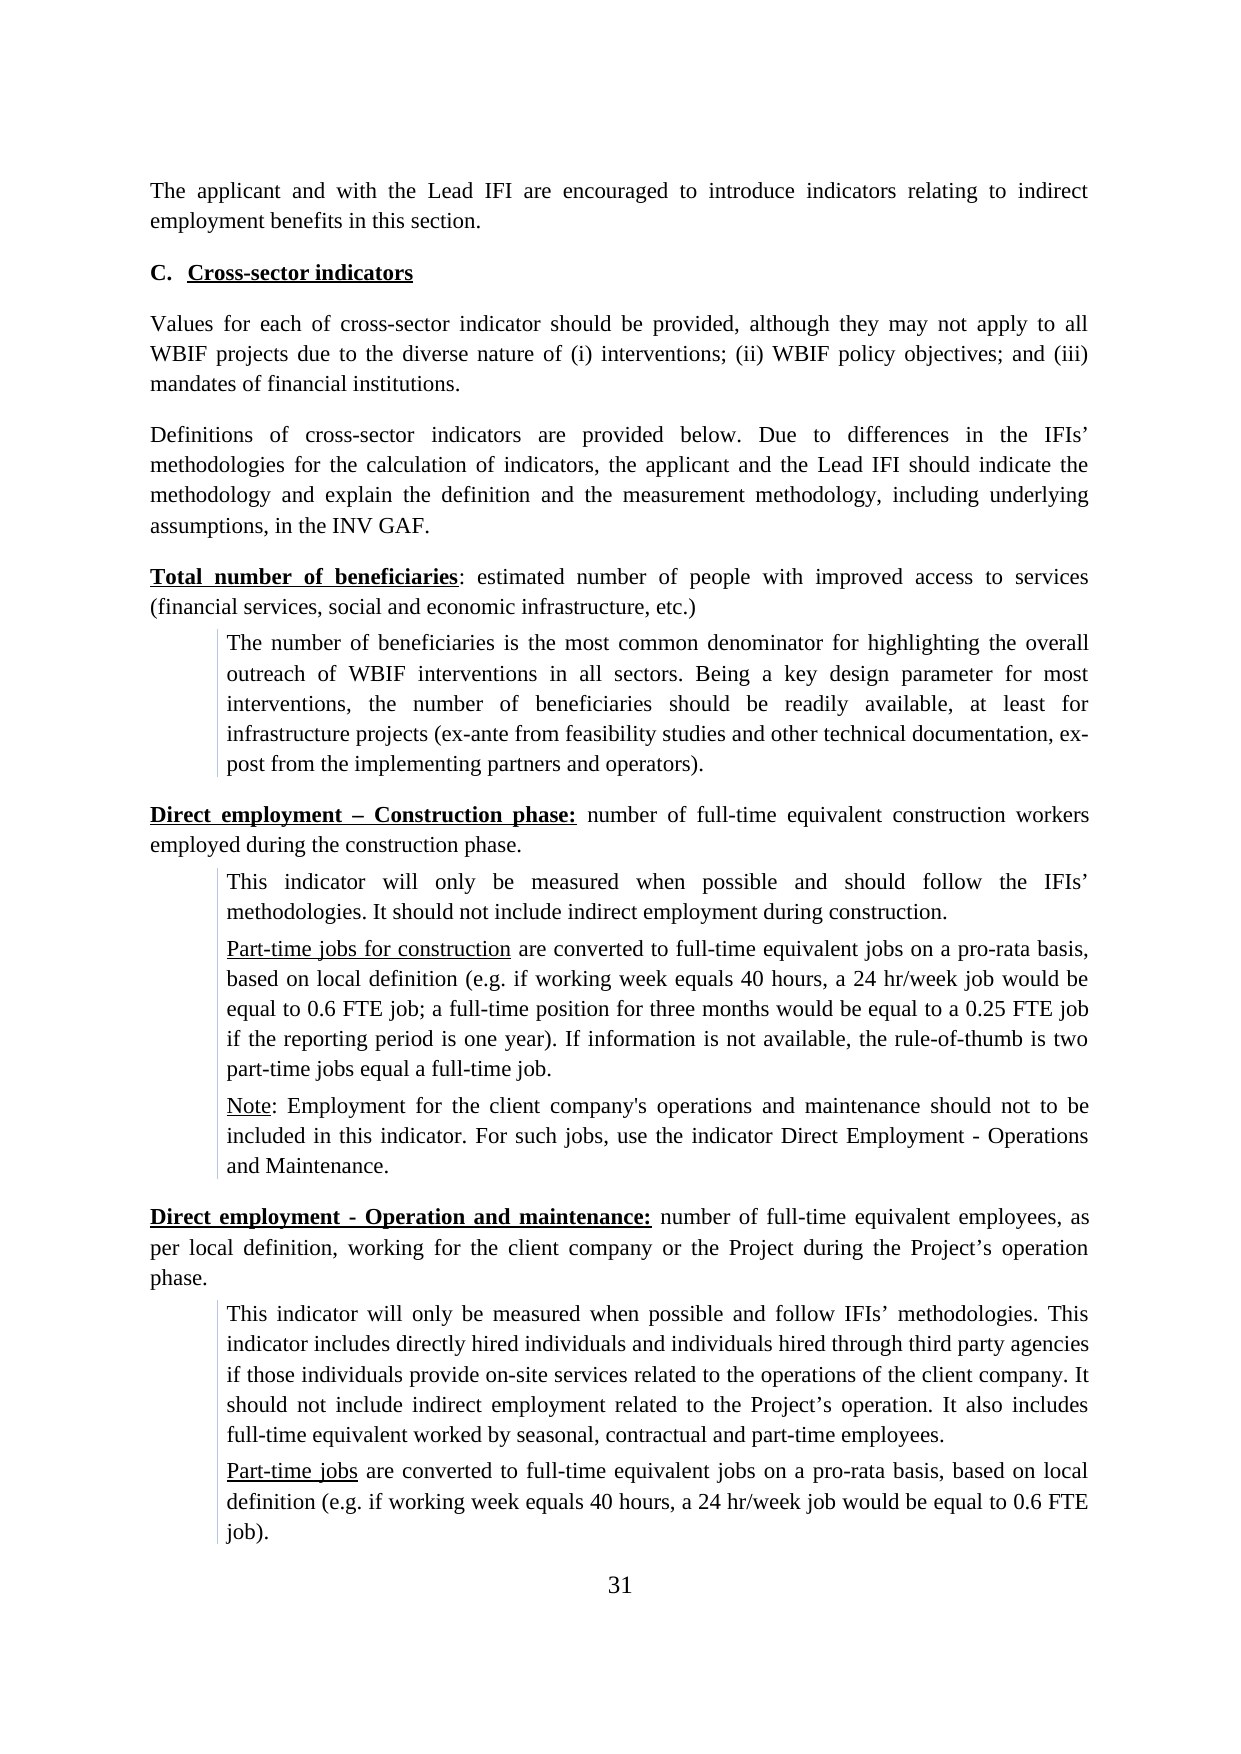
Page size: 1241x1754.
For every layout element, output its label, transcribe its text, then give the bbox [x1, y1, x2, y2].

text Values for each of cross-sector indicator should be provided, although they may not apply to all WBIF projects due to the diverse nature of (i) interventions; (ii) WBIF policy objectives; and (iii) mandates of financial institutions. [150, 309, 1090, 396]
text The number of beneficiaries is the most common denominator for highlighting the overall outreach of WBIF interventions in all sectors. Being a key design parameter for most interventions, the number of beneficiaries should be readily available, at least for infrastructure projects (ex-ante from feasibility studies and other technical documentation, ex-post from the implementing partners and operators). [218, 629, 1090, 777]
text Direct employment - Operation and maintenance: number of full-time equivalent employees, as per local definition, working for the client company or the Project during the Project’s operation phase. [150, 1203, 1090, 1290]
text This indicator will only be measured when possible and should follow the IFIs’ methodologies. It should not include indirect employment during construction. [218, 868, 1090, 924]
text Total number of beneficiaries: estimated number of people with improved access to services (financial services, social and economic infrastructure, etc.) [150, 563, 1090, 619]
text The applicant and with the Lead IFI are encouraged to introduce indicators relating to indirect employment benefits in this section. [150, 177, 1090, 234]
text Note: Employment for the client company's operations and maintenance should not to be included in this indicator. For such jobs, use the indicator Direct Employment - Operations and Maintenance. [218, 1092, 1090, 1179]
text Part-time jobs are converted to full-time equivalent jobs on a pro-rata basis, based on local definition (e.g. if working week equals 40 hours, a 24 hr/week job would be equal to 0.6 FTE job). [218, 1457, 1090, 1544]
list Cross-sector indicators [150, 258, 1090, 285]
text Part-time jobs for construction are converted to full-time equivalent jobs on a pro-rata basis, based on local definition (e.g. if working week equals 40 hours, a 24 hr/week job would be equal to 0.6 FTE job; a full-time position for three months would be equal to a 0.25 FTE job if the reporting period is one year). If information is not available, the rule-of-thumb is two part-time jobs equal a full-time job. [218, 934, 1090, 1082]
text This indicator will only be measured when possible and follow IFIs’ methodologies. This indicator includes directly hired individuals and individuals hired through third party agencies if those individuals provide on-site services related to the operations of the client company. It should not include indirect employment related to the Project’s operation. It also includes full-time equivalent worked by seasonal, contractual and part-time employees. [218, 1300, 1090, 1447]
text Definitions of cross-sector indicators are provided below. Due to differences in the IFIs’ methodologies for the calculation of indicators, the applicant and the Lead IFI should indicate the methodology and explain the definition and the measurement methodology, including underlying assumptions, in the INV GAF. [150, 421, 1090, 538]
text Direct employment – Construction phase: number of full-time equivalent construction workers employed during the construction phase. [150, 801, 1090, 858]
